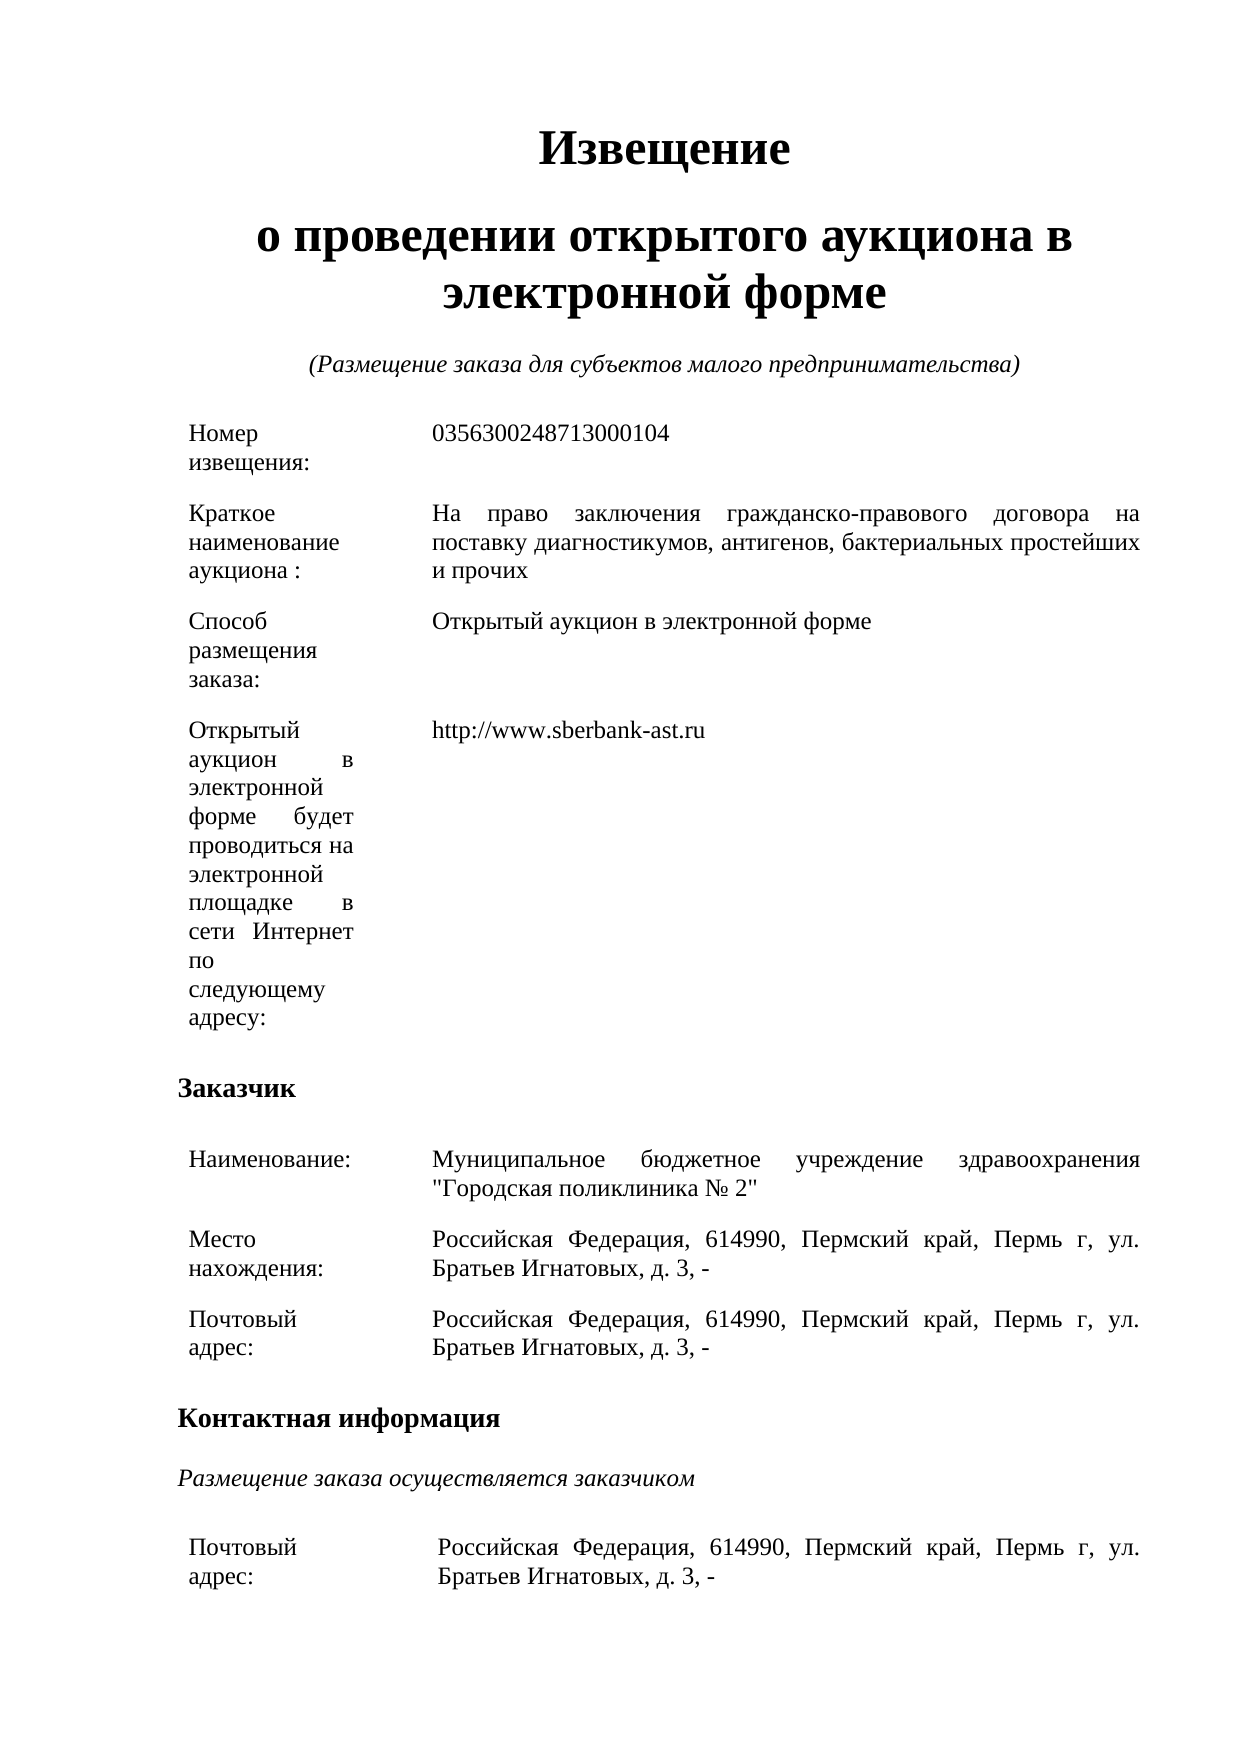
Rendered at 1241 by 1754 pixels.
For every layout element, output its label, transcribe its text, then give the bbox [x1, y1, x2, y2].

table_header Наименование: [177, 1133, 421, 1213]
text о проведении открытого аукциона в электронной форме [177, 205, 1152, 320]
table_header Номер извещения: [177, 407, 421, 487]
table_cell Российская Федерация, 614990, Пермский край, Пермь г, ул. Братьев Игнатовых, д. 3, - [421, 1213, 1152, 1293]
table_cell http://www.sberbank-ast.ru [421, 704, 1152, 1042]
text Заказчик [177, 1071, 1152, 1104]
table_header Почтовый адрес: [177, 1521, 426, 1601]
text Контактная информация [177, 1402, 1152, 1434]
text Извещение [177, 118, 1152, 176]
table_cell На право заключения гражданско-правового договора на поставку диагностикумов, антигенов, бактериальных простейших и прочих [421, 487, 1152, 595]
table_cell Краткое наименование аукциона : [177, 487, 421, 595]
table_cell Место нахождения: [177, 1213, 421, 1293]
table_header Муниципальное бюджетное учреждение здравоохранения "Городская поликлиника № 2" [421, 1133, 1152, 1213]
table_cell Российская Федерация, 614990, Пермский край, Пермь г, ул. Братьев Игнатовых, д. 3, - [421, 1293, 1152, 1372]
text Размещение заказа осуществляется заказчиком [177, 1463, 1152, 1492]
table_header 0356300248713000104 [421, 407, 1152, 487]
table_cell Открытый аукцион в электронной форме будет проводиться на электронной площадке в сети Интернет по следующему адресу: [177, 704, 421, 1042]
table_cell Открытый аукцион в электронной форме [421, 595, 1152, 704]
table_header Российская Федерация, 614990, Пермский край, Пермь г, ул. Братьев Игнатовых, д. 3, - [426, 1521, 1152, 1601]
table_cell Способ размещения заказа: [177, 595, 421, 704]
text (Размещение заказа для субъектов малого предпринимательства) [177, 349, 1152, 378]
table_cell Почтовый адрес: [177, 1293, 421, 1372]
